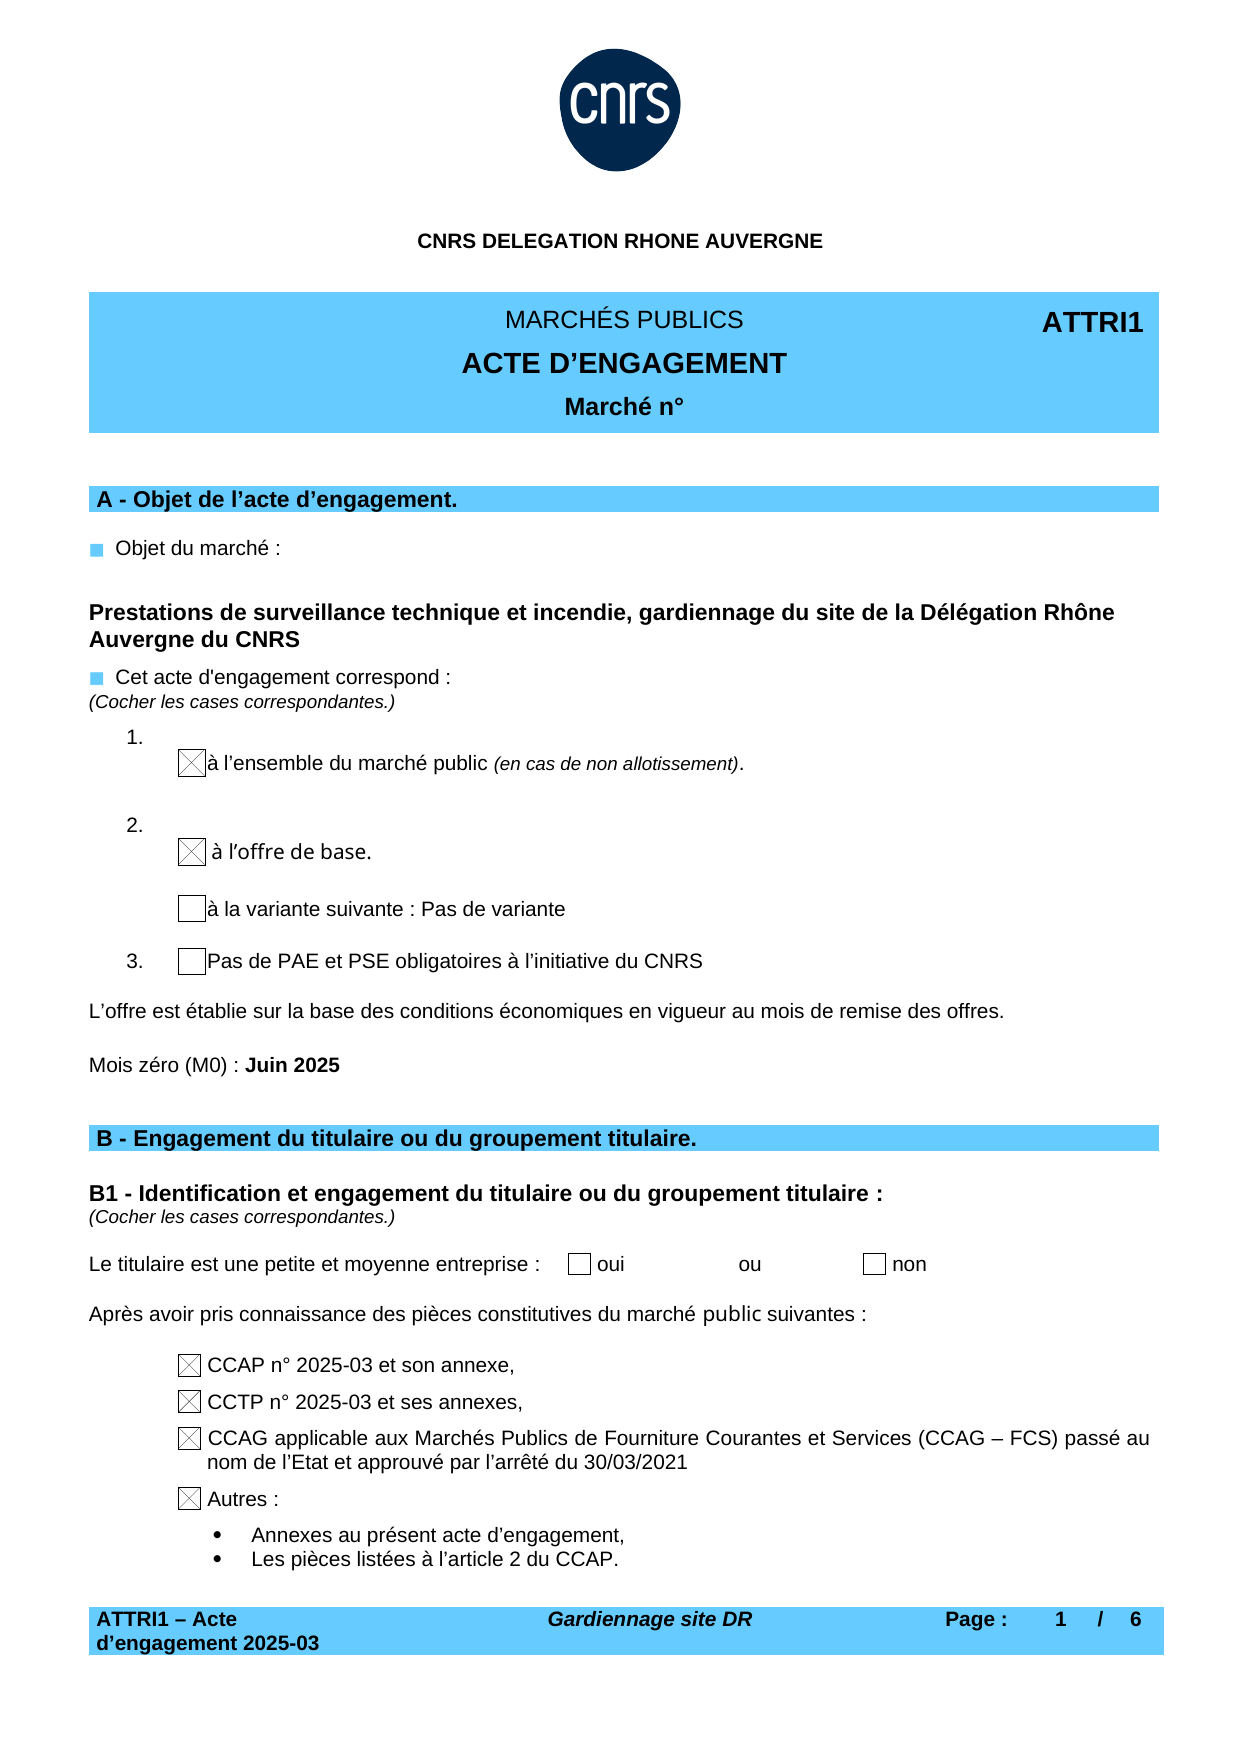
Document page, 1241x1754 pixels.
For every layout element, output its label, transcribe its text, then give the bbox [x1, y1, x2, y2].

text (Cocher les cases correspondantes.) [89, 1206, 1152, 1228]
text (Cocher les cases correspondantes.) [89, 690, 1152, 712]
text Autres : [177, 1486, 1152, 1510]
list Annexes au présent acte d’engagement, [214, 1523, 1152, 1547]
text Après avoir pris connaissance des pièces constitutives du marché public suivantes : [89, 1299, 1152, 1328]
text à l’offre de base. [177, 837, 1152, 866]
table_header A - Objet de l’acte d’engagement. [89, 486, 1159, 512]
text CCAP n° 2025-03 et son annexe, [201, 1353, 1152, 1377]
list Les pièces listées à l’article 2 du CCAP. [214, 1547, 1152, 1571]
text Le titulaire est une petite et moyenne entreprise : oui ou non [89, 1252, 1152, 1276]
table_header MARCHéS PUBLICS ACTE D’ENGAGEMENT Marché n° [89, 292, 1026, 433]
text à la variante suivante : Pas de variante [177, 894, 1152, 923]
table_header ATTRI1 [1026, 292, 1159, 433]
table_header B - Engagement du titulaire ou du groupement titulaire. [89, 1125, 1159, 1151]
text Prestations de surveillance technique et incendie, gardiennage du site de la Délégation Rhône Auvergne du CNRS [89, 599, 1152, 652]
text Objet du marché : [89, 536, 1152, 562]
picture [557, 47, 683, 173]
list Pas de PAE et PSE obligatoires à l’initiative du CNRS [126, 947, 1152, 975]
text L’offre est établie sur la base des conditions économiques en vigueur au mois de remise des offres. [89, 999, 1152, 1023]
text à l’ensemble du marché public (en cas de non allotissement). [177, 748, 1152, 777]
text Cet acte d'engagement correspond : [89, 664, 1152, 690]
subtitle B1 - Identification et engagement du titulaire ou du groupement titulaire : [89, 1180, 1152, 1206]
text Mois zéro (M0) : Juin 2025 [89, 1053, 1152, 1077]
text CCTP n° 2025-03 et ses annexes, [177, 1389, 1152, 1413]
text CCAG applicable aux Marchés Publics de Fourniture Courantes et Services (CCAG – FCS) passé au nom de l’Etat et approuvé par l’arrêté du 30/03/2021 [177, 1426, 1152, 1474]
